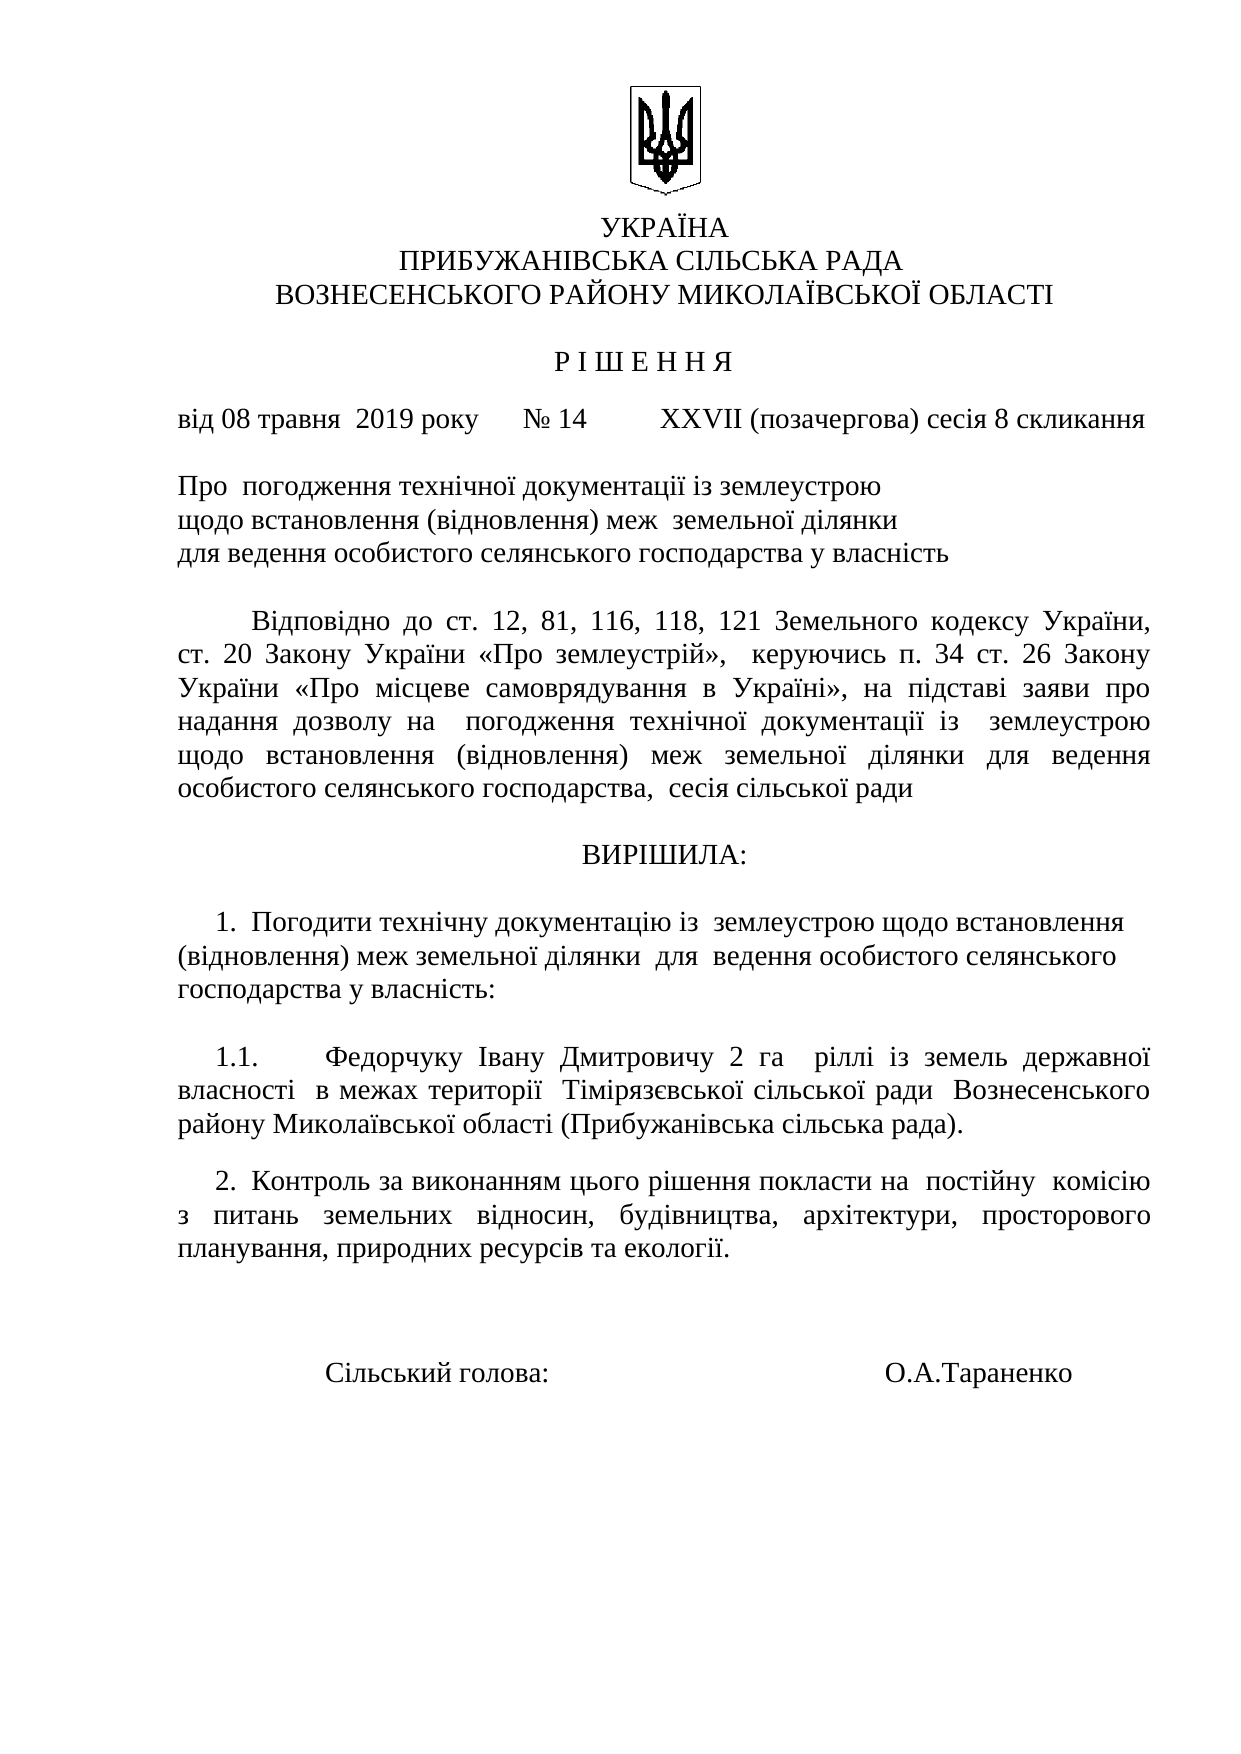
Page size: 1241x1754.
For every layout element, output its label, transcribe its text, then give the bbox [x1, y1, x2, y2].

list Контроль за виконанням цього рішення покласти на постійну комісію з питань земельних відносин, будівництва, архітектури, просторового планування, природних ресурсів та екології. [177, 1163, 1152, 1264]
text ПРИБУЖАНІВСЬКА СІЛЬСЬКА РАДА [325, 243, 1152, 277]
text Р І Ш Е Н Н Я [177, 344, 1152, 377]
list Погодити технічну документацію із землеустрою щодо встановлення (відновлення) меж земельної ділянки для ведення особистого селянського господарства у власність: [177, 904, 1152, 1005]
list Федорчуку Івану Дмитровичу 2 га ріллі із земель державної власності в межах території Тімірязєвської сільської ради Вознесенського району Миколаївської області (Прибужанівська сільська рада). [177, 1039, 1152, 1139]
text ВОЗНЕСЕНСЬКОГО РАЙОНУ МИКОЛАЇВСЬКОЇ ОБЛАСТІ [177, 277, 1152, 310]
text щодо встановлення (відновлення) меж земельної ділянки [177, 502, 1152, 536]
text Відповідно до ст. 12, 81, 116, 118, 121 Земельного кодексу України, ст. 20 Закону України «Про землеустрій», керуючись п. 34 ст. 26 Закону України «Про місцеве самоврядування в Україні», на підставі заяви про надання дозволу на погодження технічної документації із землеустрою щодо встановлення (відновлення) меж земельної ділянки для ведення особистого селянського господарства, сесія сільської ради [177, 603, 1152, 804]
text Про погодження технічної документації із землеустрою [177, 468, 1152, 502]
text від 08 травня 2019 року № 14 ХХVІІ (позачергова) сесія 8 скликання [177, 401, 1152, 435]
text Сільський голова: О.А.Тараненко [177, 1355, 1152, 1389]
text УКРАЇНА [177, 210, 1152, 243]
text ВИРІШИЛА: [177, 837, 1152, 871]
picture [627, 84, 703, 198]
text для ведення особистого селянського господарства у власність [177, 536, 1152, 569]
